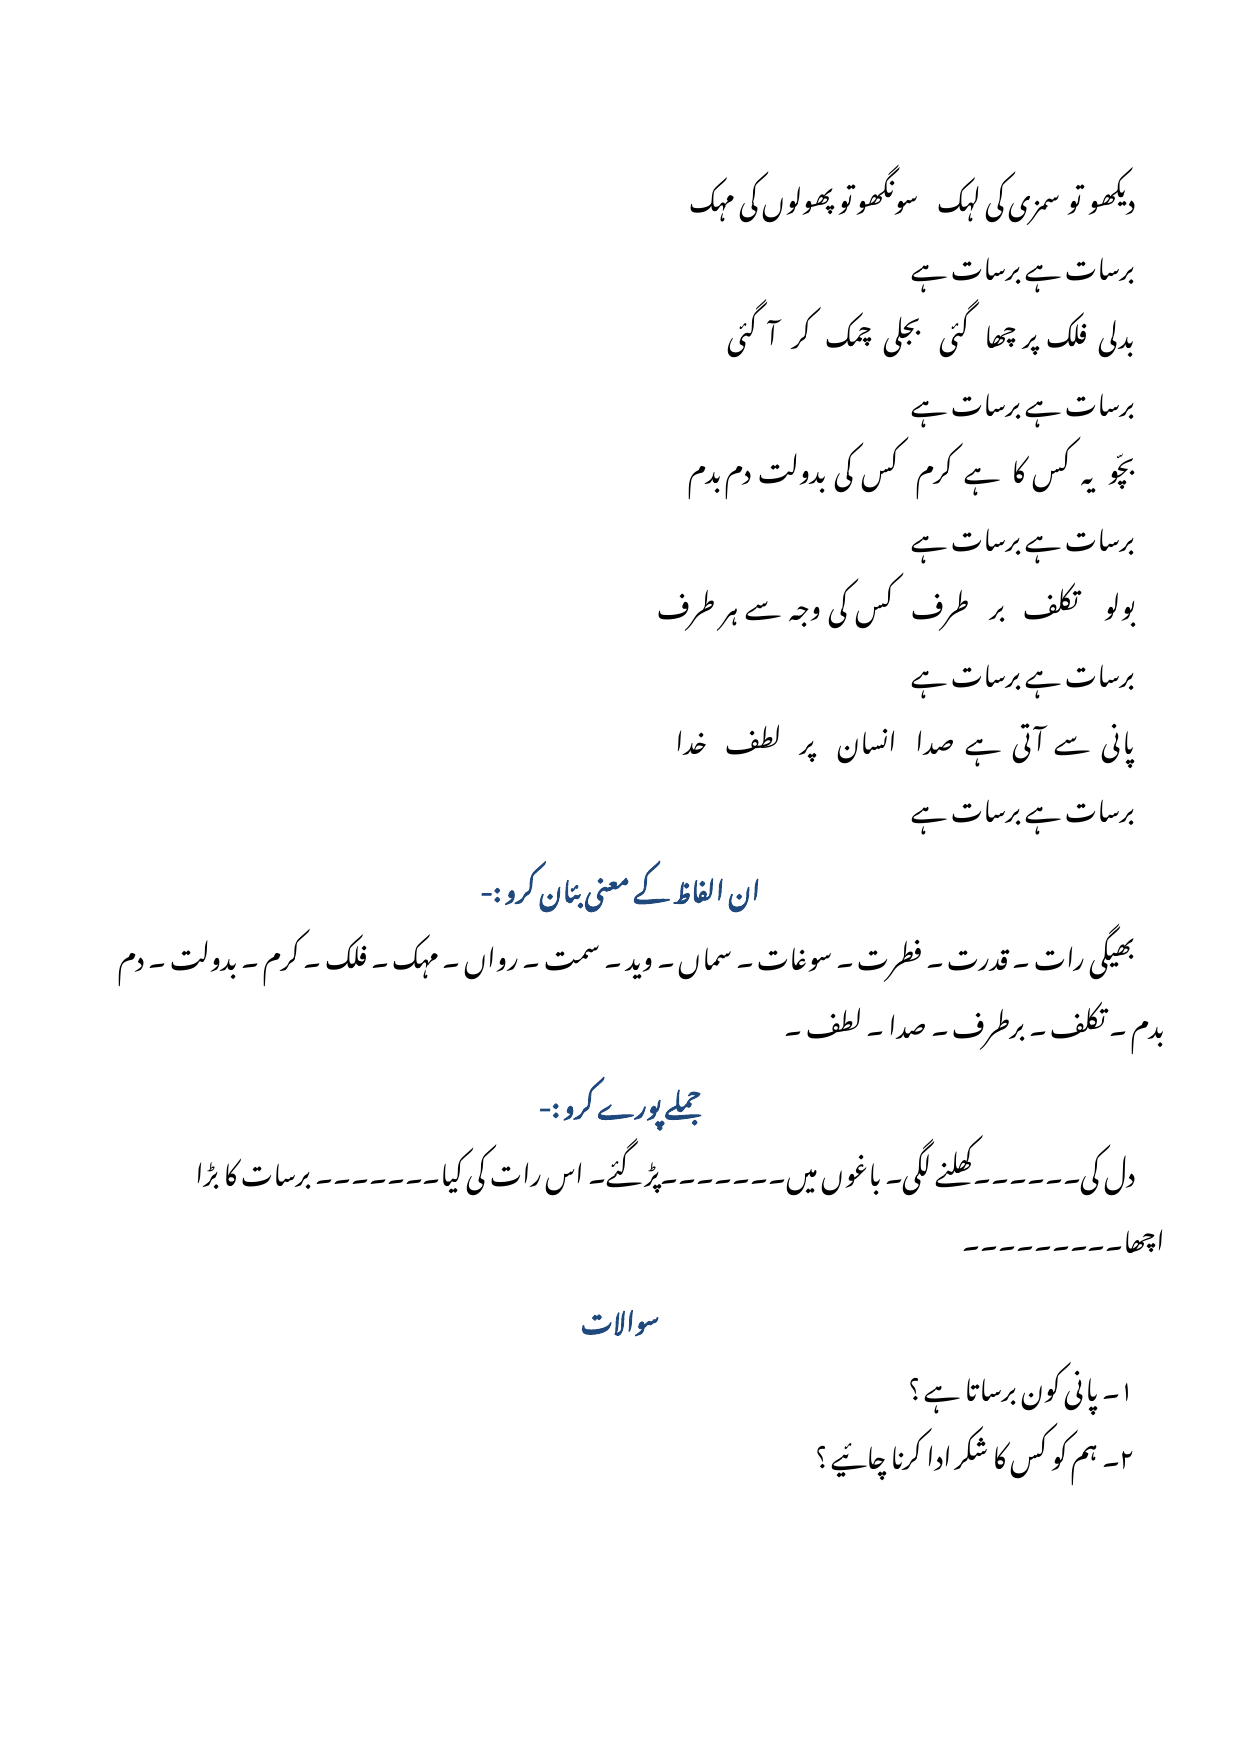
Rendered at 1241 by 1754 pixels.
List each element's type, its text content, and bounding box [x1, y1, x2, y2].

text ١۔ پانی کون برساتا ہے ؟ [75, 1350, 1165, 1418]
text دیکھو تو سمزی کی لہک سونگھو تو پھولوں کی مہک [75, 161, 1165, 229]
subtitle سوالات [75, 1282, 1165, 1350]
text بولو تکلف بر طرف کس کی وجہ سے ہر طرف [75, 568, 1165, 635]
text بھیگی رات ۔ قدرت ۔ فطرت ۔ سوغات ۔ سماں ۔ وید ۔ سمت ۔ رواں ۔ مہک ۔ فلک ۔ کرم ۔ بدولت ۔ دم بدم ۔ تکلف ۔ برطرف ۔ صدا ۔ لطف ۔ [75, 919, 1165, 1054]
text برسات ہے برسات ہے [75, 771, 1165, 838]
subtitle جملے پورے کرو :- [75, 1067, 1165, 1134]
text ٢۔ ہم کو کس کا شکر ادا کرنا چائیے ؟ [75, 1418, 1165, 1485]
text بدلی فلک پر چھا گئی بجلی چمک کر آ گئی [75, 297, 1165, 364]
text برسات ہے برسات ہے [75, 635, 1165, 703]
text برسات ہے برسات ہے [75, 229, 1165, 297]
text برسات ہے برسات ہے [75, 500, 1165, 568]
text پانی سے آتی ہے صدا انسان پر لطف خدا [75, 703, 1165, 771]
subtitle ان الفاظ کے معنی بئان کرو :- [75, 851, 1165, 919]
text بچّو یہ کس کا ہے کرم کس کی بدولت دم بدم [75, 432, 1165, 500]
text برسات ہے برسات ہے [75, 364, 1165, 432]
text دل کی۔۔۔۔۔۔کھلنے لگی۔ باغوں میں۔۔۔۔۔۔۔پڑ گئے۔ اس رات کی کیا۔۔۔۔۔۔۔ برسات کا بڑا اچھا۔۔۔۔۔۔۔۔۔ [75, 1134, 1165, 1270]
